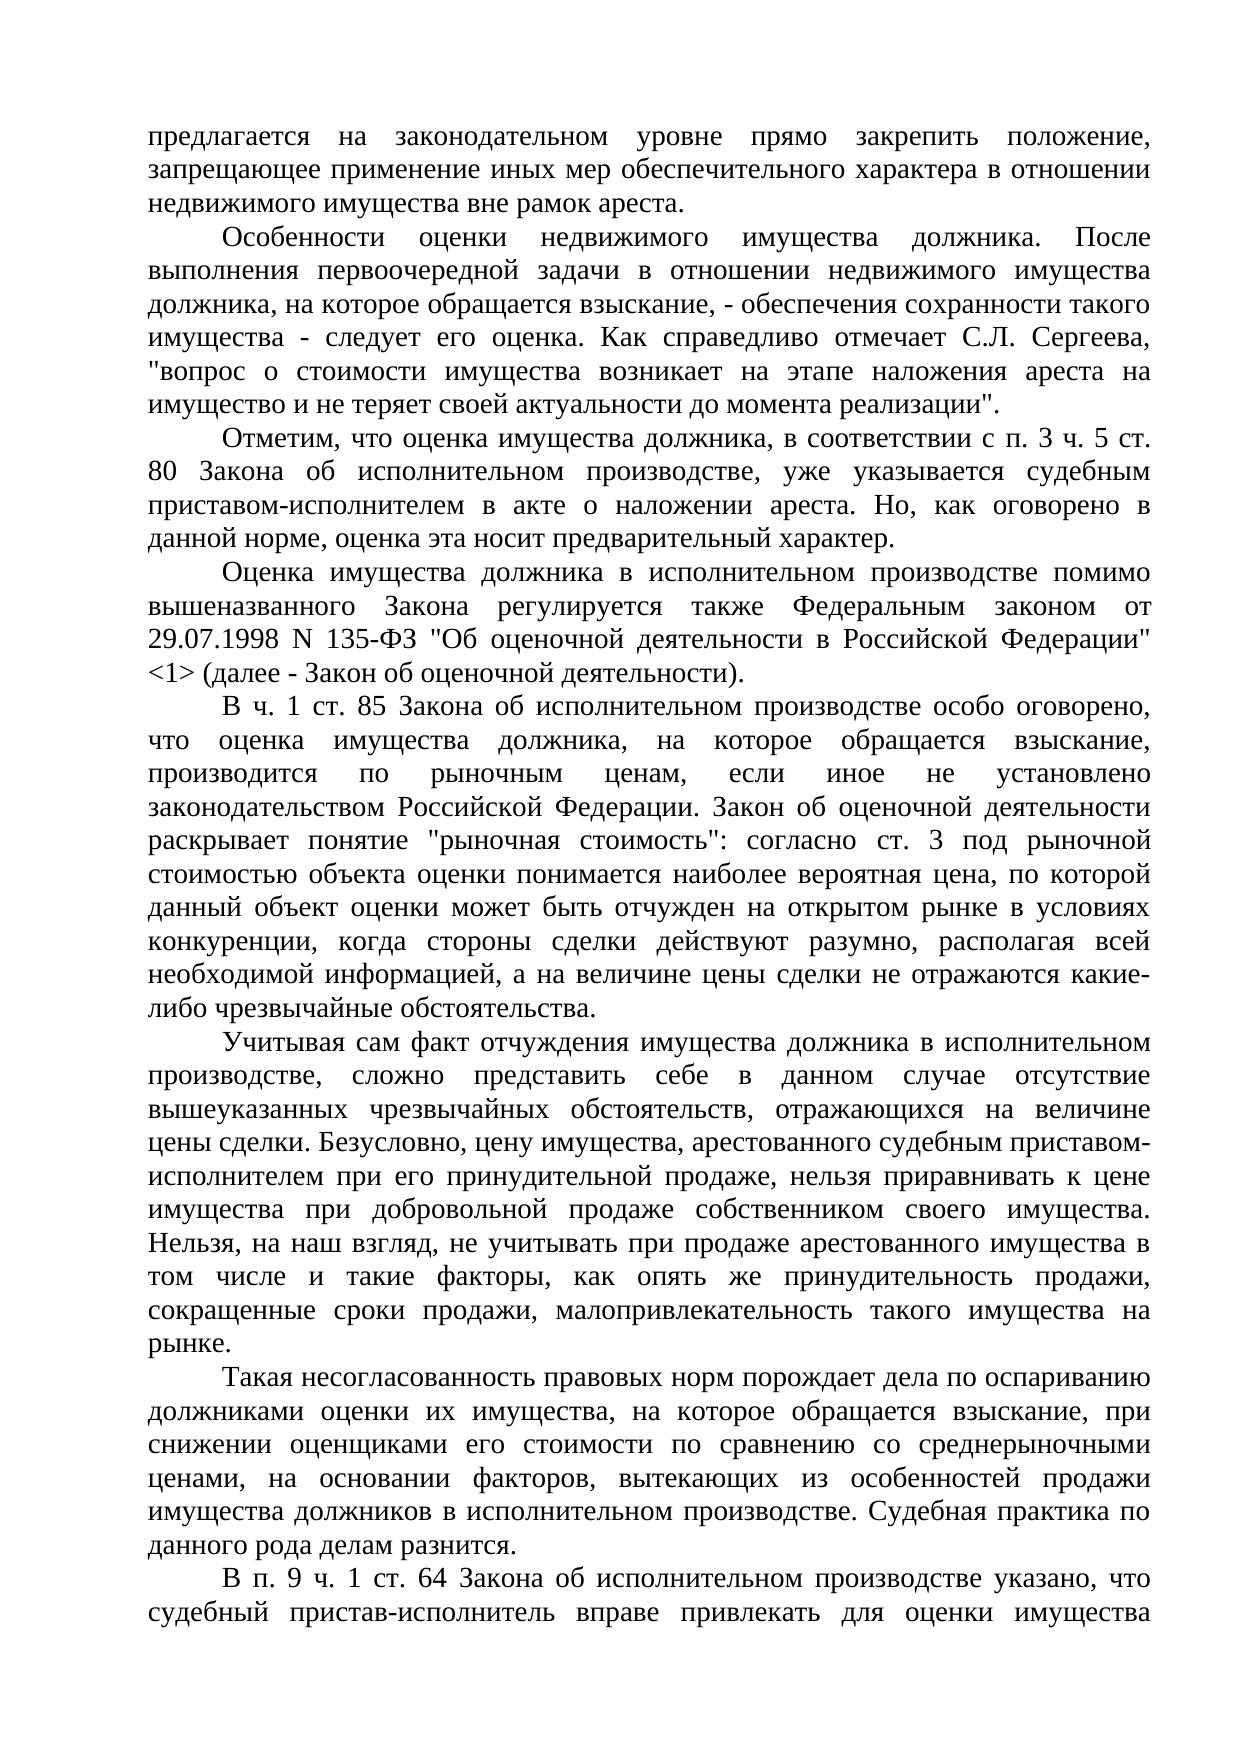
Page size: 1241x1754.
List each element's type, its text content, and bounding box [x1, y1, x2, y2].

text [148, 1560, 1152, 1627]
text Особенности оценки недвижимого имущества должника. После выполнения первоочередной задачи в отношении недвижимого имущества должника, на которое обращается взыскание, - обеспечения сохранности такого имущества - следует его оценка. Как справедливо отмечает С.Л. Сергеева, "вопрос о стоимости имущества возникает на этапе наложения ареста на имущество и не теряет своей актуальности до момента реализации". [148, 219, 1152, 420]
text Такая несогласованность правовых норм порождает дела по оспариванию должниками оценки их имущества, на которое обращается взыскание, при снижении оценщиками его стоимости по сравнению со среднерыночными ценами, на основании факторов, вытекающих из особенностей продажи имущества должников в исполнительном производстве. Судебная практика по данного рода делам разнится. [148, 1359, 1152, 1560]
text Учитывая сам факт отчуждения имущества должника в исполнительном производстве, сложно представить себе в данном случае отсутствие вышеуказанных чрезвычайных обстоятельств, отражающихся на величине цены сделки. Безусловно, цену имущества, арестованного судебным приставом-исполнителем при его принудительной продаже, нельзя приравнивать к цене имущества при добровольной продаже собственником своего имущества. Нельзя, на наш взгляд, не учитывать при продаже арестованного имущества в том числе и такие факторы, как опять же принудительность продажи, сокращенные сроки продажи, малопривлекательность такого имущества на рынке. [148, 1024, 1152, 1359]
text В ч. 1 ст. 85 Закона об исполнительном производстве особо оговорено, что оценка имущества должника, на которое обращается взыскание, производится по рыночным ценам, если иное не установлено законодательством Российской Федерации. Закон об оценочной деятельности раскрывает понятие "рыночная стоимость": согласно ст. 3 под рыночной стоимостью объекта оценки понимается наиболее вероятная цена, по которой данный объект оценки может быть отчужден на открытом рынке в условиях конкуренции, когда стороны сделки действуют разумно, располагая всей необходимой информацией, а на величине цены сделки не отражаются какие-либо чрезвычайные обстоятельства. [148, 688, 1152, 1024]
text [148, 118, 1152, 219]
text Отметим, что оценка имущества должника, в соответствии с п. 3 ч. 5 ст. 80 Закона об исполнительном производстве, уже указывается судебным приставом-исполнителем в акте о наложении ареста. Но, как оговорено в данной норме, оценка эта носит предварительный характер. [148, 420, 1152, 554]
text Оценка имущества должника в исполнительном производстве помимо вышеназванного Закона регулируется также Федеральным законом от 29.07.1998 N 135-ФЗ "Об оценочной деятельности в Российской Федерации" <1> (далее - Закон об оценочной деятельности). [148, 554, 1152, 688]
